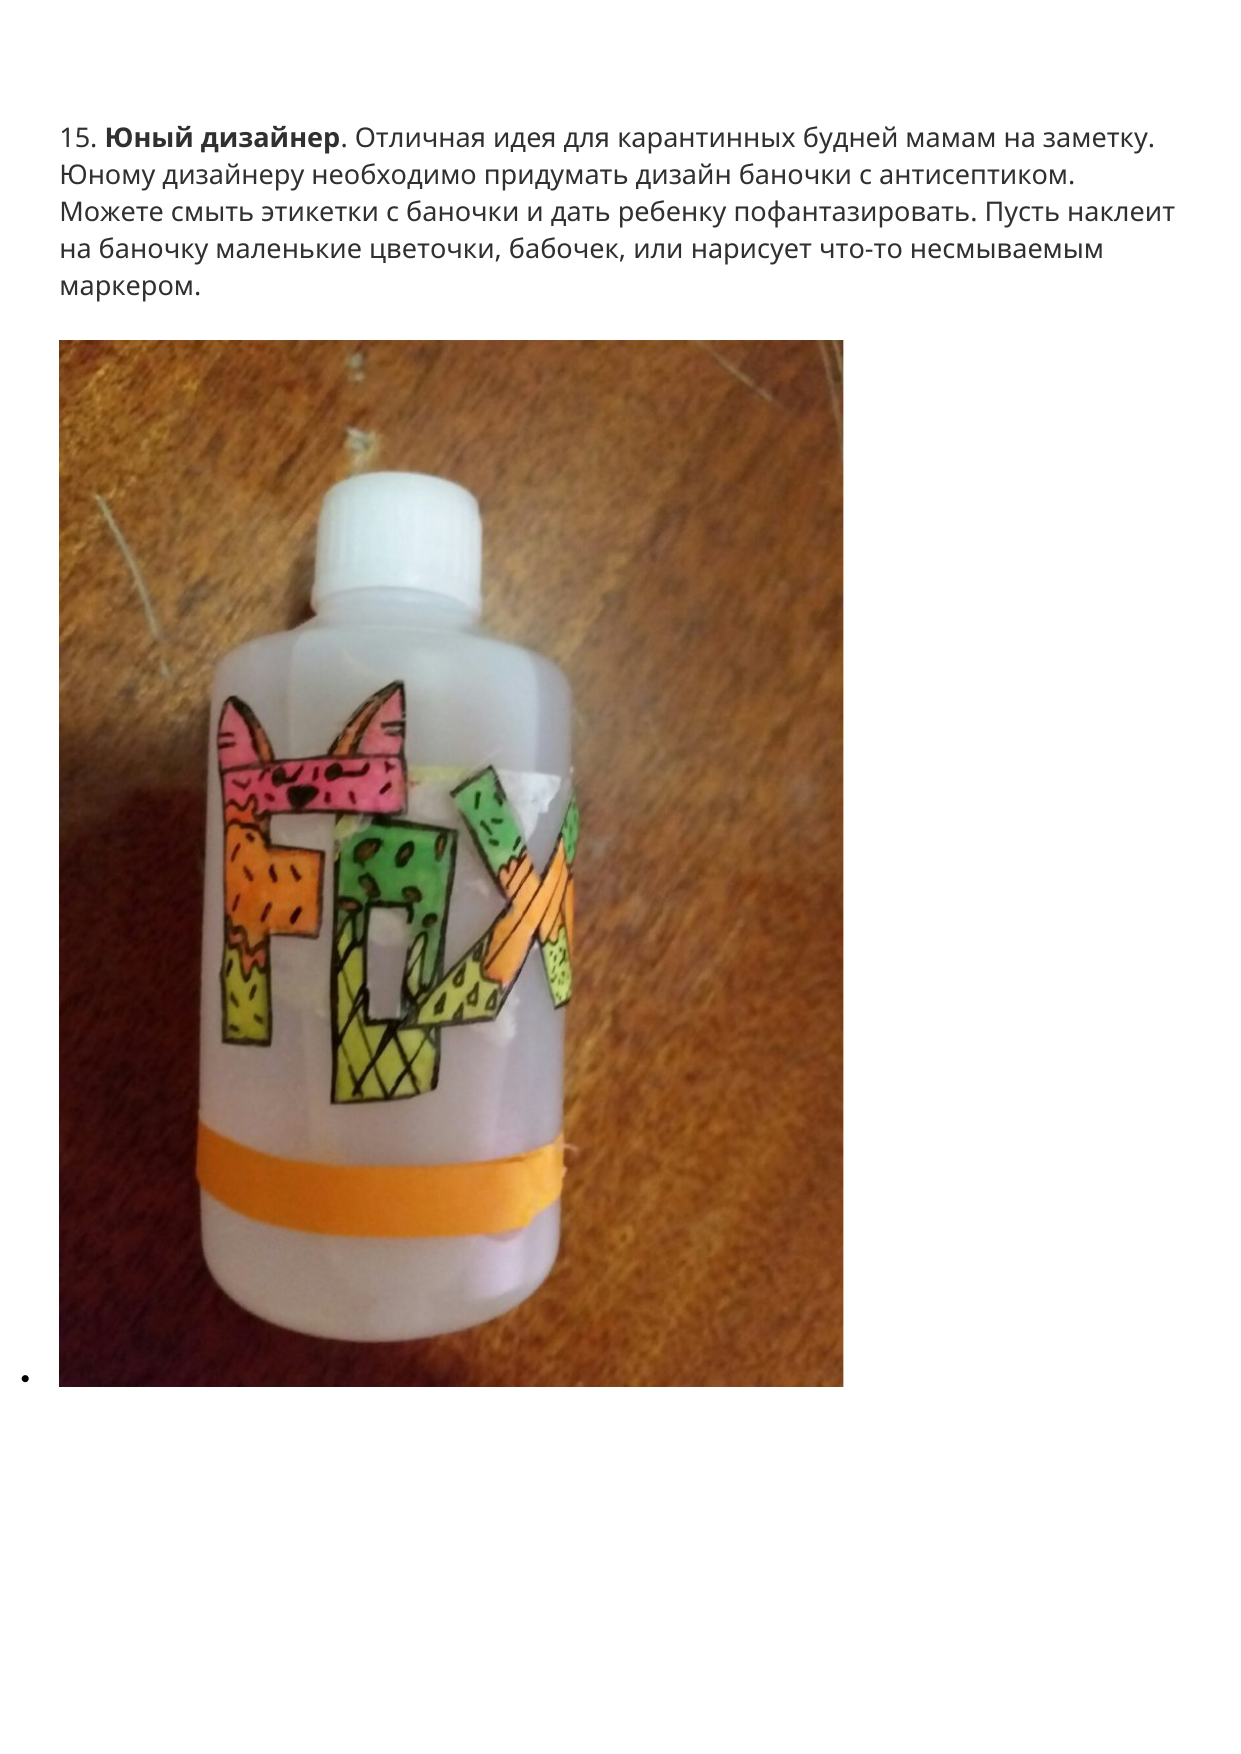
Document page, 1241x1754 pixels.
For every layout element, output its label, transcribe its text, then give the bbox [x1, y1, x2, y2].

picture [59, 340, 844, 1387]
text 15. Юный дизайнер. Отличная идея для карантинных будней мамам на заметку. Юному дизайнеру необходимо придумать дизайн баночки с антисептиком. Можете смыть этикетки с баночки и дать ребенку пофантазировать. Пусть наклеит на баночку маленькие цветочки, бабочек, или нарисует что-то несмываемым маркером. [59, 119, 1181, 303]
